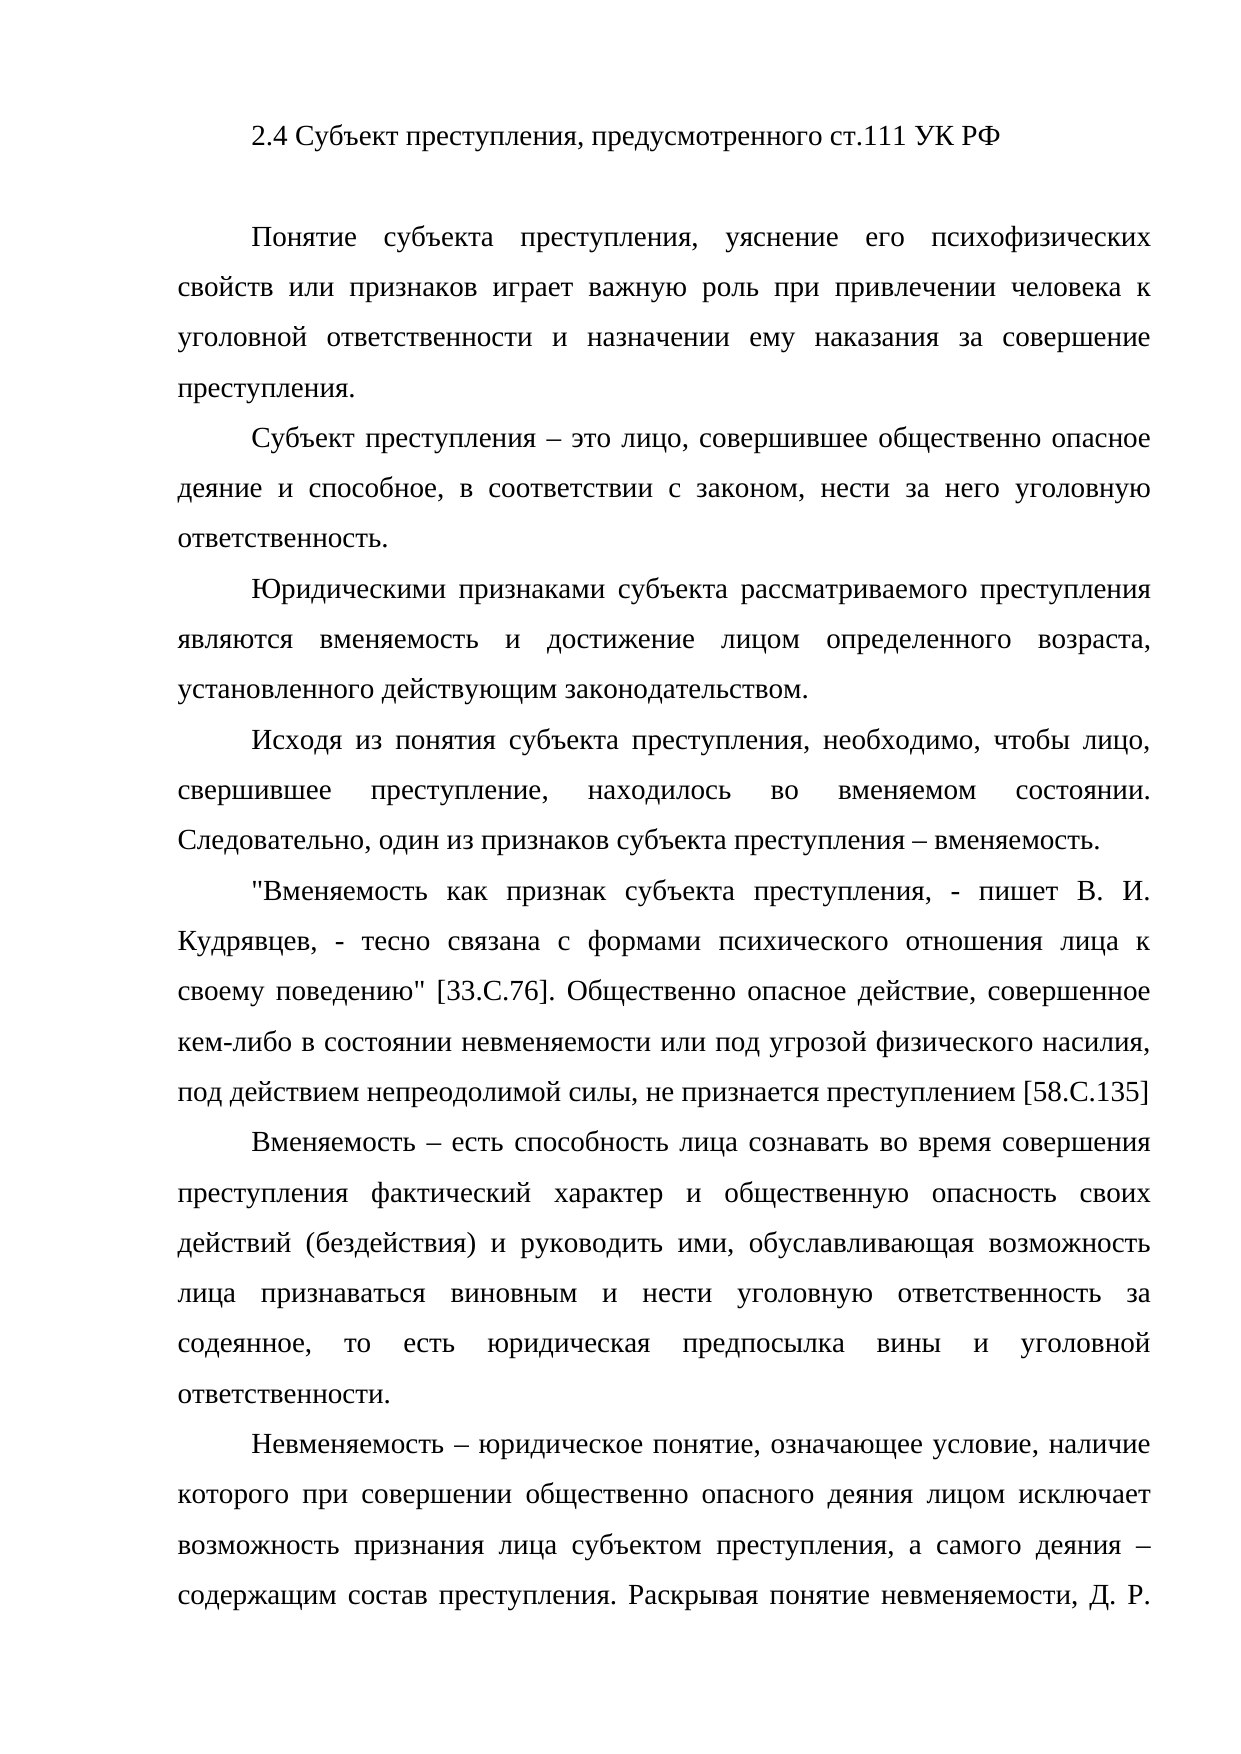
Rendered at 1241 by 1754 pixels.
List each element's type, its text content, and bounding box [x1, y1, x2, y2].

text Исходя из понятия субъекта преступления, необходимо, чтобы лицо, свершившее преступление, находилось во вменяемом состоянии. Следовательно, один из признаков субъекта преступления – вменяемость. [177, 722, 1152, 856]
text "Вменяемость как признак субъекта преступления, - пишет В. И. Кудрявцев, - тесно связана с формами психического отношения лица к своему поведению" [33.С.76]. Общественно опасное действие, совершенное кем-либо в состоянии невменяемости или под угрозой физического насилия, под действием непреодолимой силы, не признается преступлением [58.С.135] [177, 873, 1152, 1108]
text 2.4 Субъект преступления, предусмотренного ст.111 УК РФ [251, 118, 1152, 152]
text Понятие субъекта преступления, уяснение его психофизических свойств или признаков играет важную роль при привлечении человека к уголовной ответственности и назначении ему наказания за совершение преступления. [177, 219, 1152, 403]
text Субъект преступления – это лицо, совершившее общественно опасное деяние и способное, в соответствии с законом, нести за него уголовную ответственность. [177, 420, 1152, 554]
text Вменяемость – есть способность лица сознавать во время совершения преступления фактический характер и общественную опасность своих действий (бездействия) и руководить ими, обуславливающая возможность лица признаваться виновным и нести уголовную ответственность за содеянное, то есть юридическая предпосылка вины и уголовной ответственности. [177, 1124, 1152, 1409]
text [177, 1426, 1152, 1611]
text Юридическими признаками субъекта рассматриваемого преступления являются вменяемость и достижение лицом определенного возраста, установленного действующим законодательством. [177, 571, 1152, 705]
